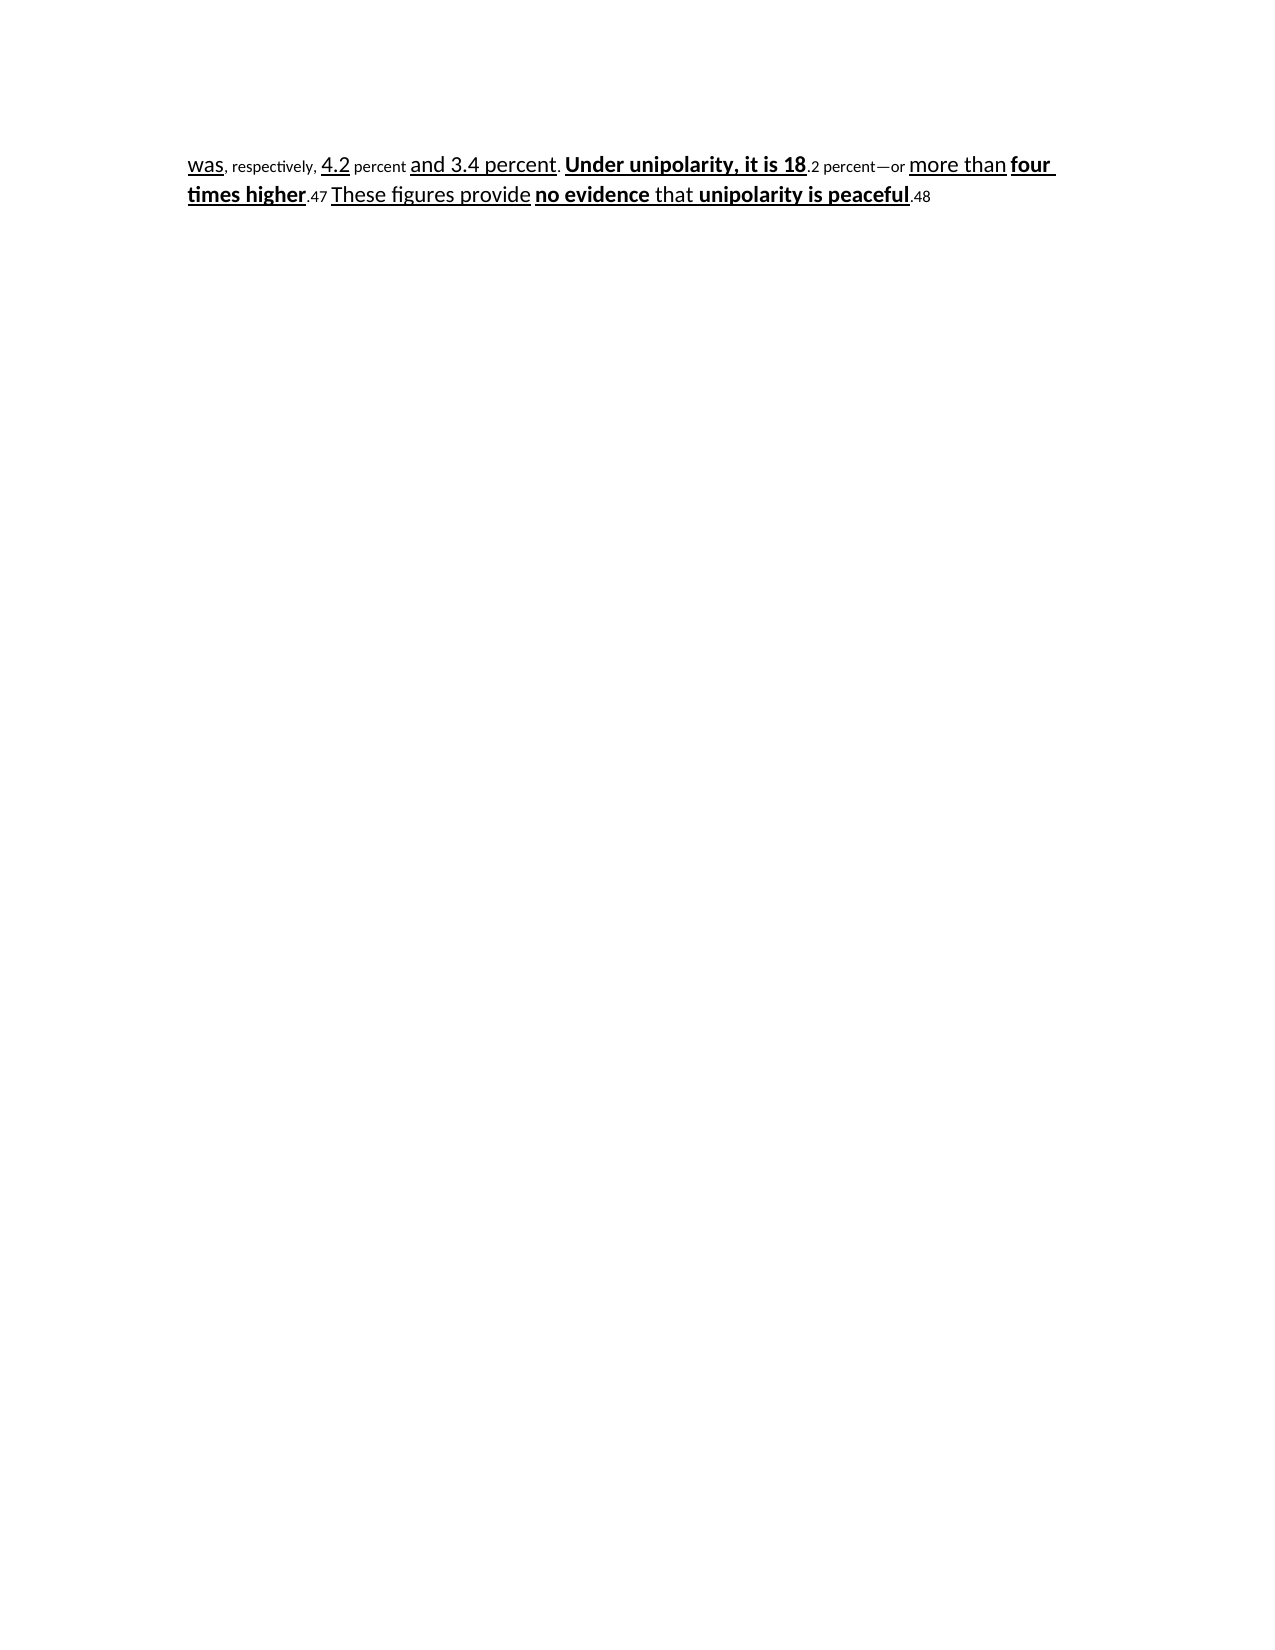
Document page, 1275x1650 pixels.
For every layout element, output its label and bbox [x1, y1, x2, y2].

text [187, 150, 1057, 208]
